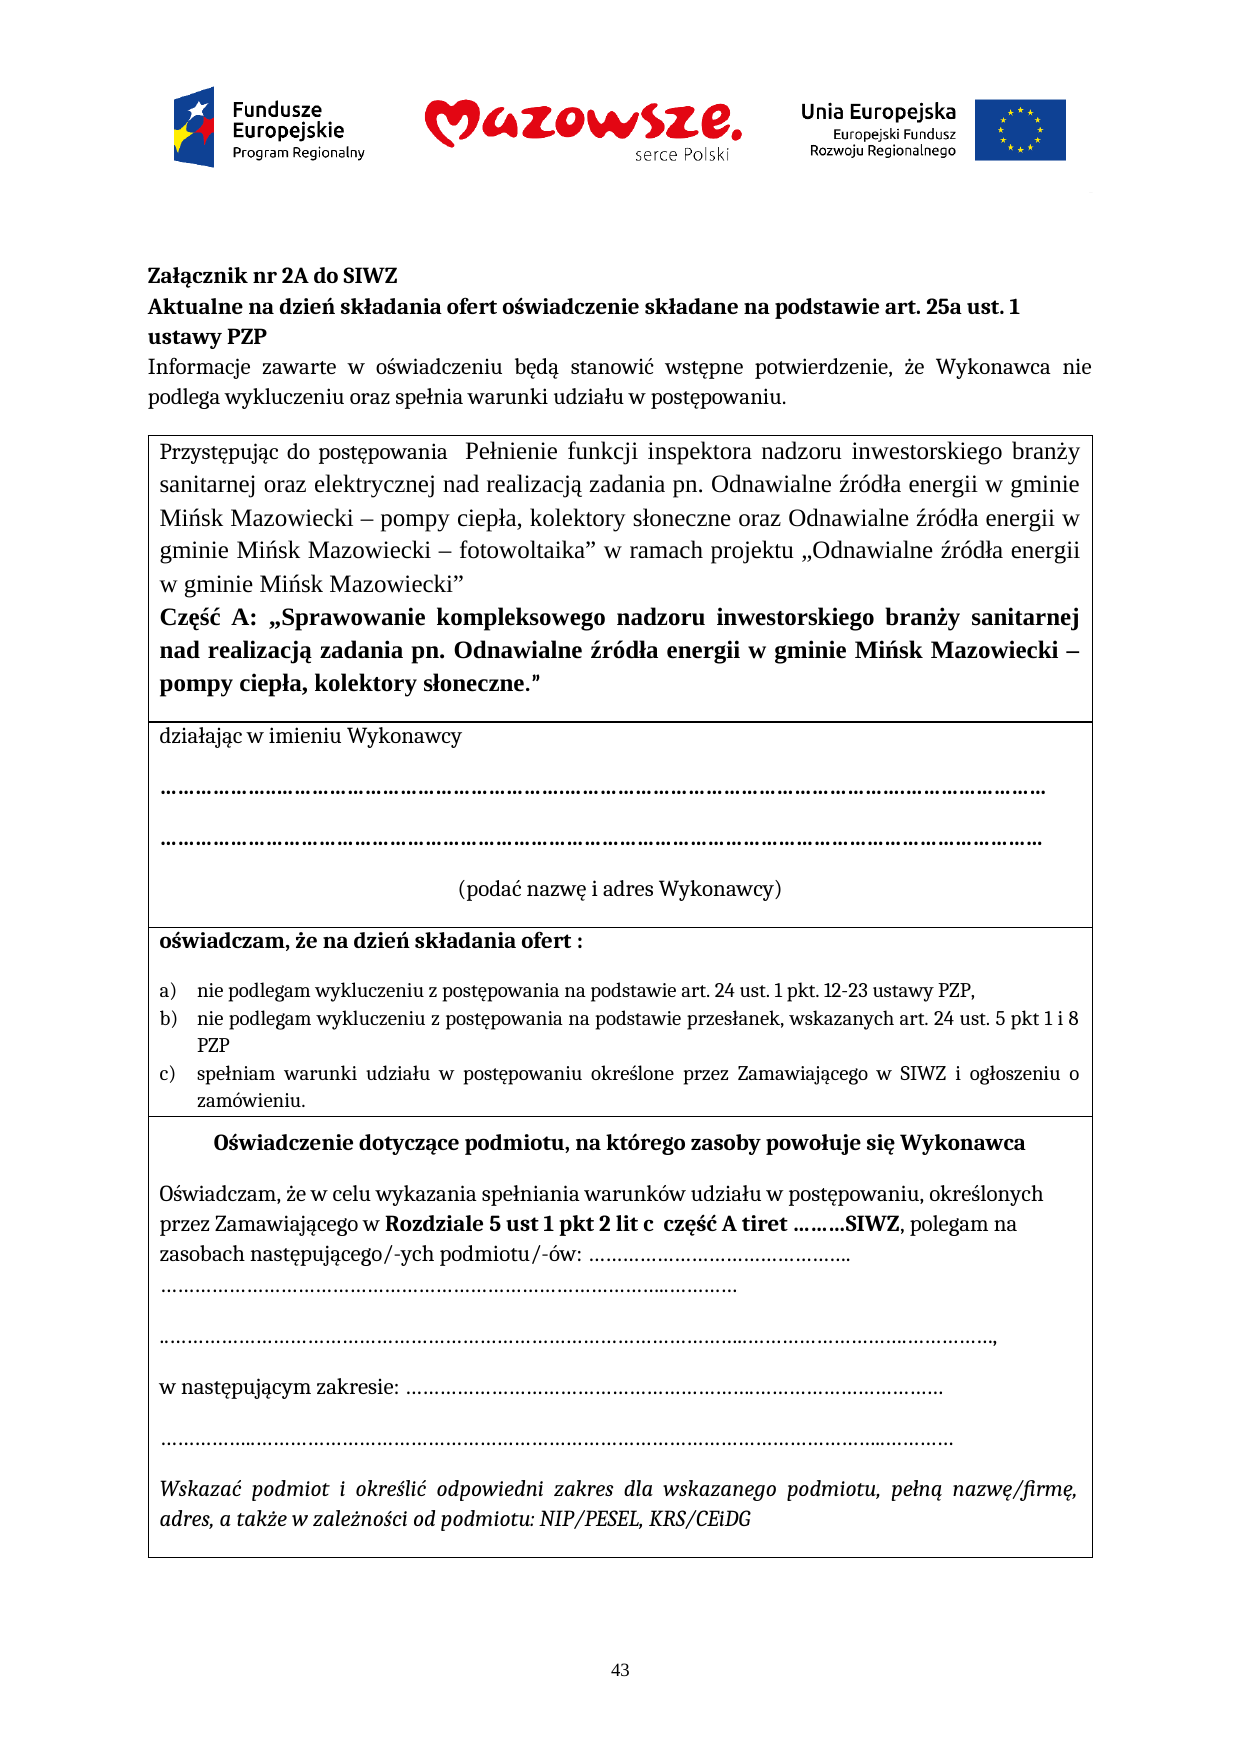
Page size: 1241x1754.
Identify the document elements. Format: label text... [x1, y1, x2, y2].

text Załącznik nr 2A do SIWZ [148, 263, 1093, 290]
picture [147, 59, 1093, 193]
text Aktualne na dzień składania ofert oświadczenie składane na podstawie art. 25a ust. 1 ustawy PZP [148, 293, 1093, 350]
table_header Przystępując do postępowania Pełnienie funkcji inspektora nadzoru inwestorskiego branży sanitarnej oraz elektrycznej nad realizacją zadania pn. Odnawialne źródła energii w gminie Mińsk Mazowiecki – pompy ciepła, kolektory słoneczne oraz Odnawialne źródła energii w gminie Mińsk Mazowiecki – fotowoltaika” w ramach projektu „Odnawialne źródła energii w gminie Mińsk Mazowiecki” Część A: „Sprawowanie kompleksowego nadzoru inwestorskiego branży sanitarnej nad realizacją zadania pn. Odnawialne źródła energii w gminie Mińsk Mazowiecki – pompy ciepła, kolektory słoneczne.” [149, 436, 1092, 721]
text Informacje zawarte w oświadczeniu będą stanowić wstępne potwierdzenie, że Wykonawca nie podlega wykluczeniu oraz spełnia warunki udziału w postępowaniu. [148, 354, 1093, 411]
table_cell oświadczam, że na dzień składania ofert : nie podlegam wykluczeniu z postępowania na podstawie art. 24 ust. 1 pkt. 12-23 ustawy PZP, nie podlegam wykluczeniu z postępowania na podstawie przesłanek, wskazanych art. 24 ust. 5 pkt 1 i 8 PZP spełniam warunki udziału w postępowaniu określone przez Zamawiającego w SIWZ i ogłoszeniu o zamówieniu. [149, 928, 1092, 1116]
table_cell działając w imieniu Wykonawcy ………………..………………………………………….………………………………………………….…………………… …………………………………………………………………………………………………………………………………… (podać nazwę i adres Wykonawcy) [149, 723, 1092, 927]
